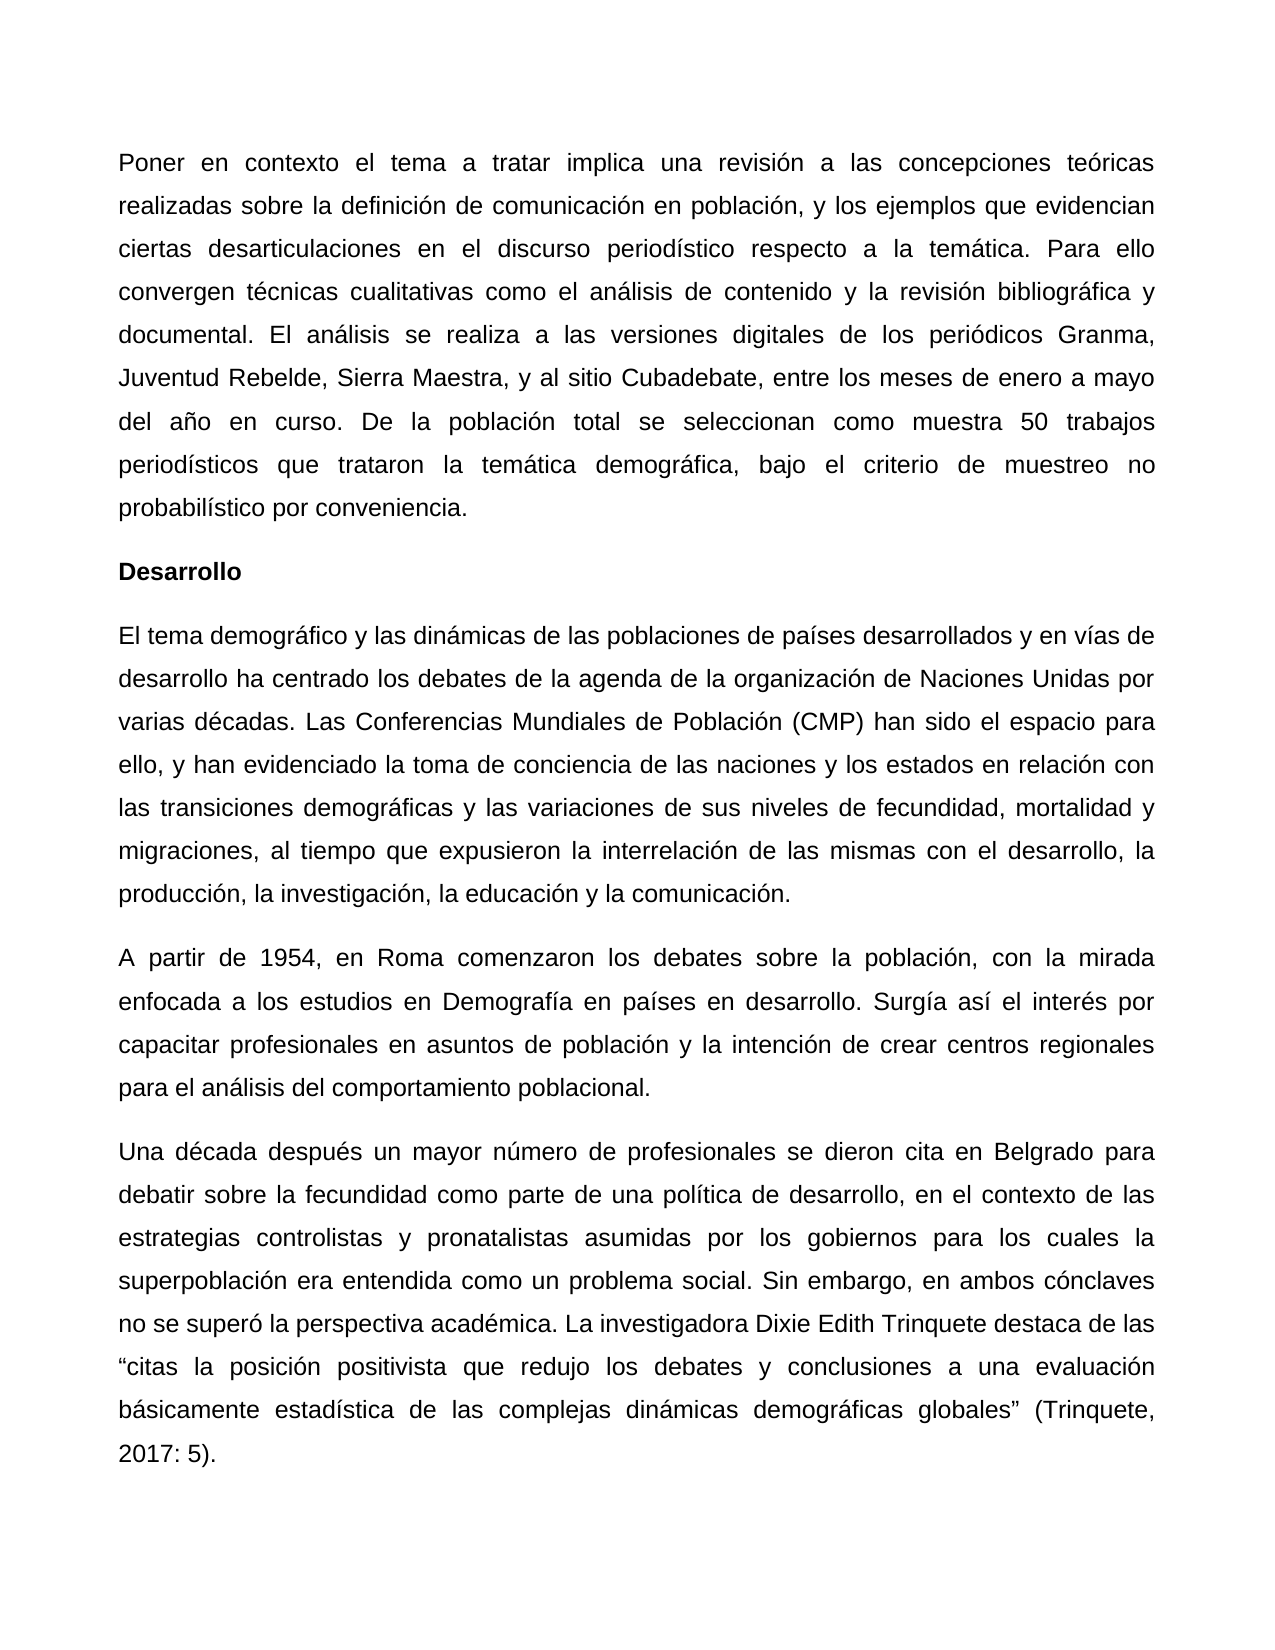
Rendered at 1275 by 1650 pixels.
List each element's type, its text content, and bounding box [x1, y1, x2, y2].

text Poner en contexto el tema a tratar implica una revisión a las concepciones teóricas realizadas sobre la definición de comunicación en población, y los ejemplos que evidencian ciertas desarticulaciones en el discurso periodístico respecto a la temática. Para ello convergen técnicas cualitativas como el análisis de contenido y la revisión bibliográfica y documental. El análisis se realiza a las versiones digitales de los periódicos Granma, Juventud Rebelde, Sierra Maestra, y al sitio Cubadebate, entre los meses de enero a mayo del año en curso. De la población total se seleccionan como muestra 50 trabajos periodísticos que trataron la temática demográfica, bajo el criterio de muestreo no probabilístico por conveniencia. [118, 148, 1157, 521]
text A partir de 1954, en Roma comenzaron los debates sobre la población, con la mirada enfocada a los estudios en Demografía en países en desarrollo. Surgía así el interés por capacitar profesionales en asuntos de población y la intención de crear centros regionales para el análisis del comportamiento poblacional. [118, 943, 1157, 1101]
text Una década después un mayor número de profesionales se dieron cita en Belgrado para debatir sobre la fecundidad como parte de una política de desarrollo, en el contexto de las estrategias controlistas y pronatalistas asumidas por los gobiernos para los cuales la superpoblación era entendida como un problema social. Sin embargo, en ambos cónclaves no se superó la perspectiva académica. La investigadora Dixie Edith Trinquete destaca de las “citas la posición positivista que redujo los debates y conclusiones a una evaluación básicamente estadística de las complejas dinámicas demográficas globales” (Trinquete, 2017: 5). [118, 1137, 1157, 1467]
text Desarrollo [118, 557, 1157, 585]
text El tema demográfico y las dinámicas de las poblaciones de países desarrollados y en vías de desarrollo ha centrado los debates de la agenda de la organización de Naciones Unidas por varias décadas. Las Conferencias Mundiales de Población (CMP) han sido el espacio para ello, y han evidenciado la toma de conciencia de las naciones y los estados en relación con las transiciones demográficas y las variaciones de sus niveles de fecundidad, mortalidad y migraciones, al tiempo que expusieron la interrelación de las mismas con el desarrollo, la producción, la investigación, la educación y la comunicación. [118, 621, 1157, 908]
